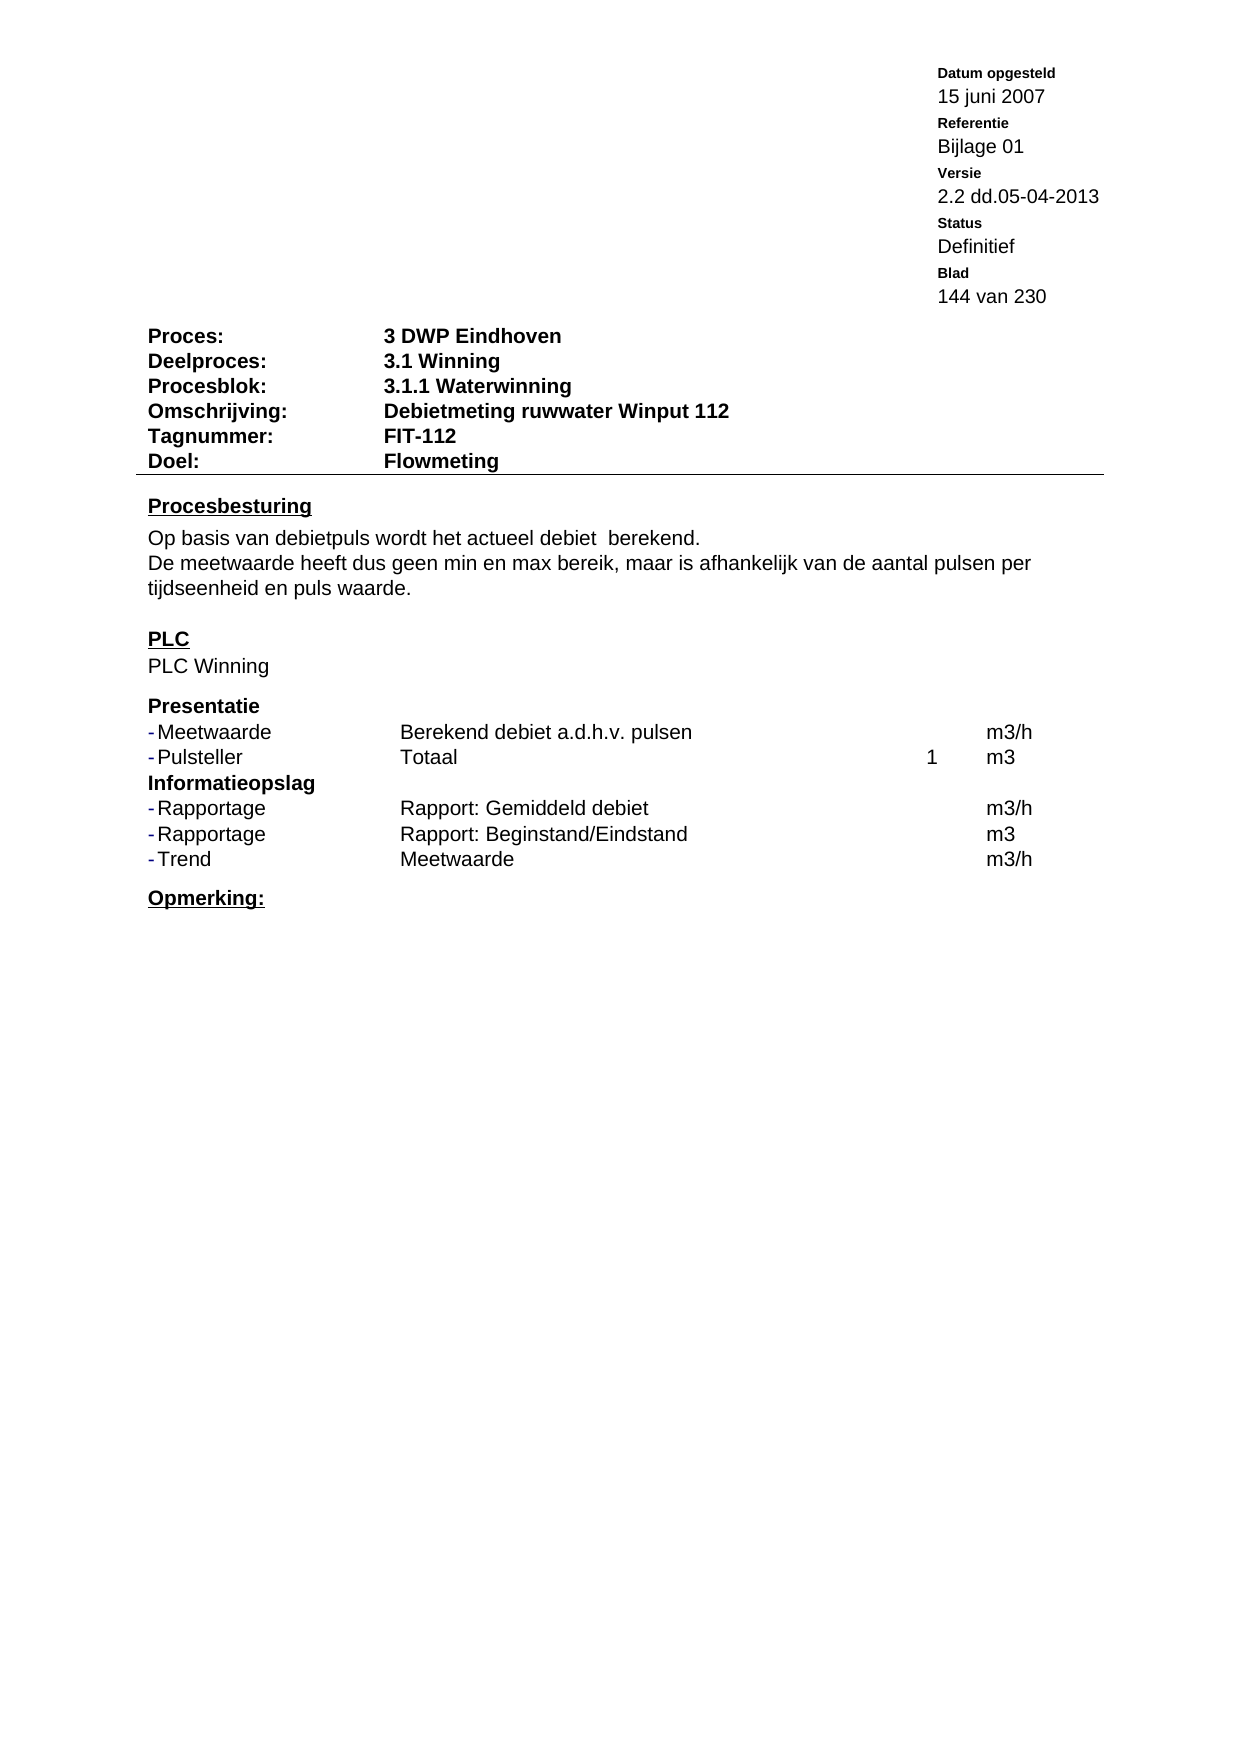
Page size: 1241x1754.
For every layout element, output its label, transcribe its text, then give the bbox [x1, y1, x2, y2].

text - Meetwaarde Berekend debiet a.d.h.v. pulsen m3/h [148, 719, 1148, 744]
text PLC Winning [148, 654, 1148, 679]
text De meetwaarde heeft dus geen min en max bereik, maar is afhankelijk van de aantal pulsen per tijdseenheid en puls waarde. [148, 550, 1148, 600]
text - Rapportage Rapport: Gemiddeld debiet m3/h [148, 796, 1148, 821]
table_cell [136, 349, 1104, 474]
text PLC [148, 627, 1148, 652]
text Procesbesturing [148, 494, 1148, 519]
text - Trend Meetwaarde m3/h [148, 846, 1148, 871]
text - Rapportage Rapport: Beginstand/Eindstand m3 [148, 821, 1148, 846]
text Op basis van debietpuls wordt het actueel debiet berekend. [148, 525, 1148, 550]
text Presentatie [148, 694, 1148, 719]
text Opmerking: [148, 885, 1148, 910]
text - Pulsteller Totaal 1 m3 [148, 745, 1148, 770]
text Informatieopslag [148, 770, 1148, 795]
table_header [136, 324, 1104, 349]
